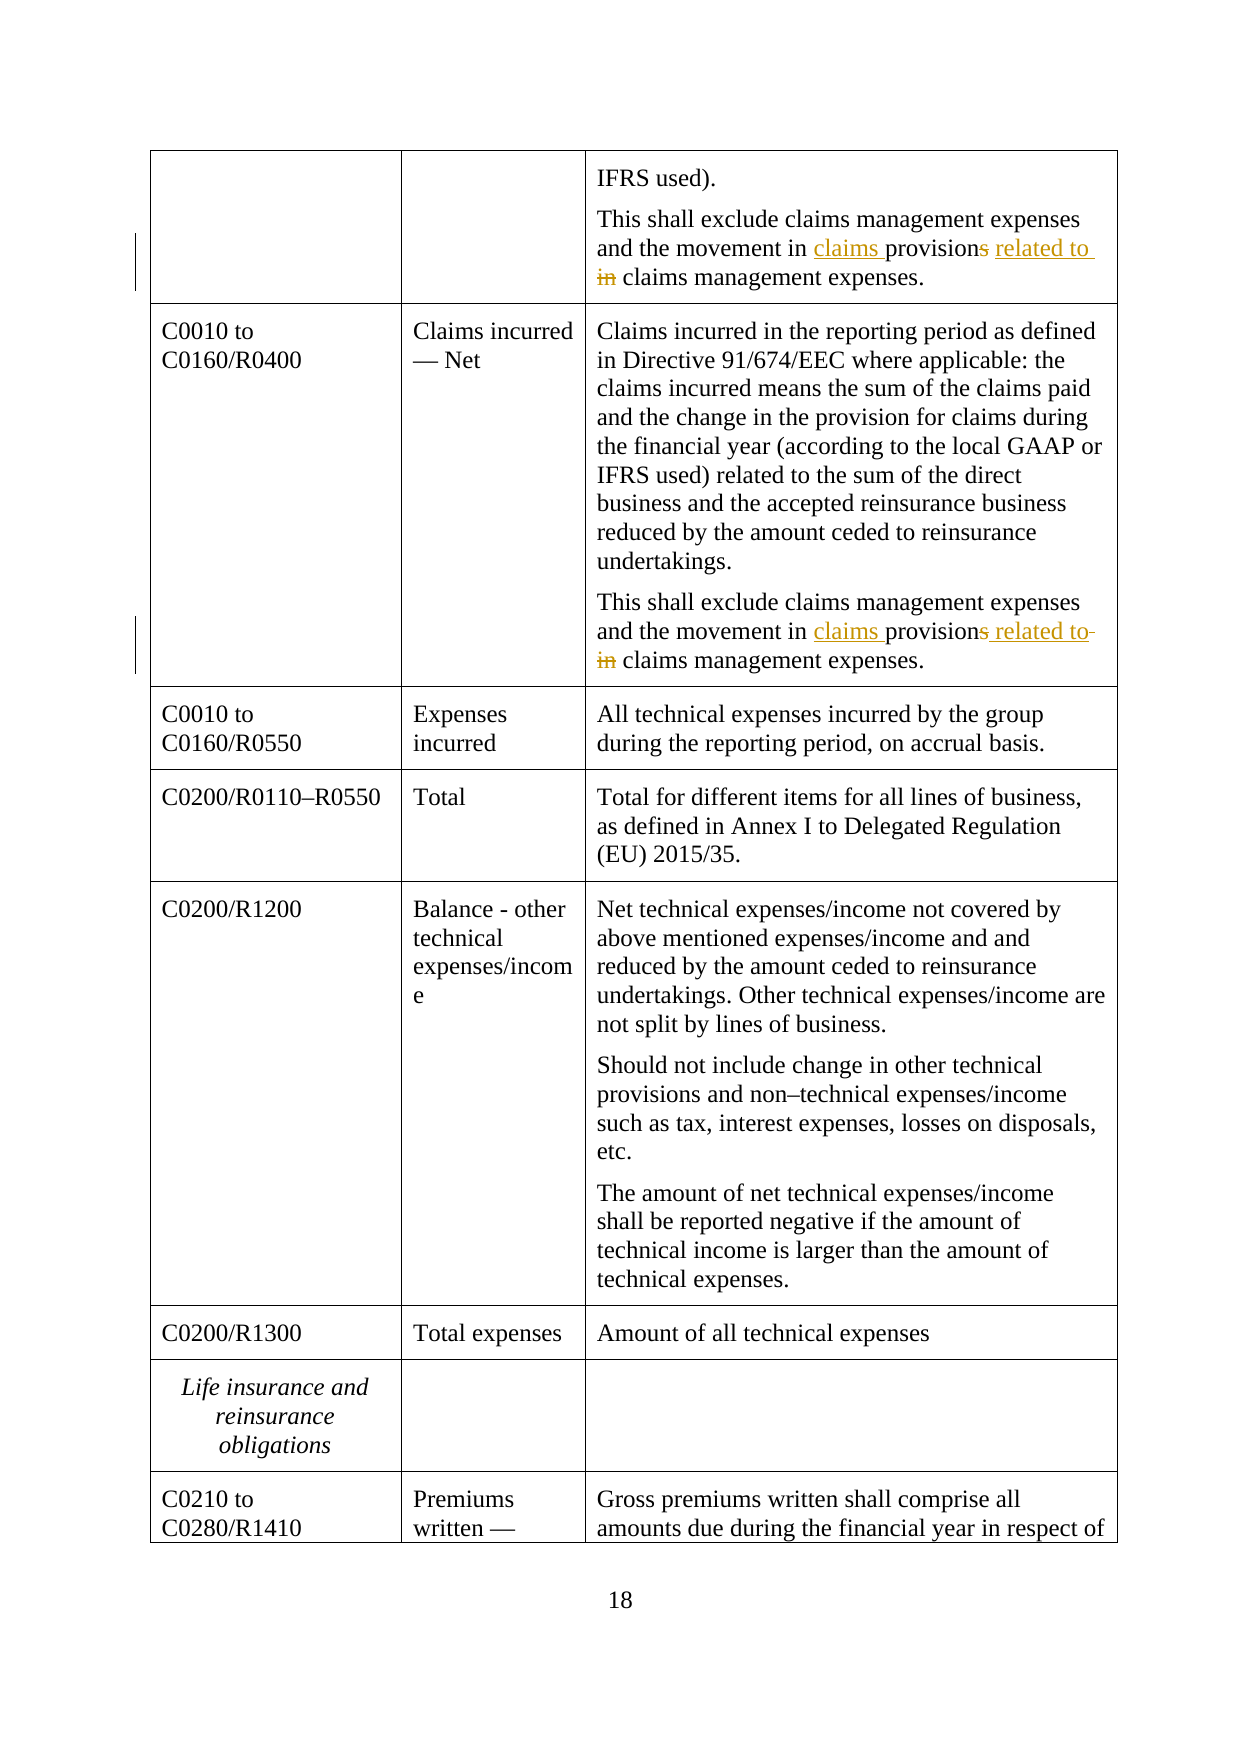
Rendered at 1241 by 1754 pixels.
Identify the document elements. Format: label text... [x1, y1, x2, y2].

table_cell Net technical expenses/income not covered by above mentioned expenses/income and and reduced by the amount ceded to reinsurance undertakings. Other technical expenses/income are not split by lines of business. Should not include change in other technical provisions and non–technical expenses/income such as tax, interest expenses, losses on disposals, etc. The amount of net technical expenses/income shall be reported negative if the amount of technical income is larger than the amount of technical expenses. [586, 882, 1117, 1305]
table_cell Claims incurred in the reporting period as defined in Directive 91/674/EEC where applicable: the claims incurred means the sum of the claims paid and the change in the provision for claims during the financial year (according to the local GAAP or IFRS used) related to the sum of the direct business and the accepted reinsurance business reduced by the amount ceded to reinsurance undertakings. This shall exclude claims management expenses and the movement in provision claims management expenses. [586, 304, 1117, 686]
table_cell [151, 1472, 401, 1542]
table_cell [402, 151, 585, 303]
table_cell Balance - other technical expenses/income [402, 882, 585, 1305]
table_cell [151, 151, 401, 303]
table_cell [586, 151, 1117, 303]
table_cell All technical expenses incurred by the group during the reporting period, on accrual basis. [586, 687, 1117, 769]
table_cell Amount of all technical expenses [586, 1306, 1117, 1359]
table_cell C0200/R1200 [151, 882, 401, 1305]
table_cell Claims incurred — Net [402, 304, 585, 686]
table_cell Expenses incurred [402, 687, 585, 769]
table_cell C0010 to C0160/R0400 [151, 304, 401, 686]
table_cell [402, 1360, 585, 1471]
table_cell C0200/R0110–R0550 [151, 770, 401, 881]
table_cell Life insurance and reinsurance obligations [151, 1360, 401, 1471]
table_cell C0010 to C0160/R0550 [151, 687, 401, 769]
table_cell Total expenses [402, 1306, 585, 1359]
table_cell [586, 1472, 1117, 1542]
table_cell Total for different items for all lines of business, as defined in Annex I to Delegated Regulation (EU) 2015/35. [586, 770, 1117, 881]
table_cell [586, 1360, 1117, 1471]
table_cell Total [402, 770, 585, 881]
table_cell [402, 1472, 585, 1542]
table_cell C0200/R1300 [151, 1306, 401, 1359]
